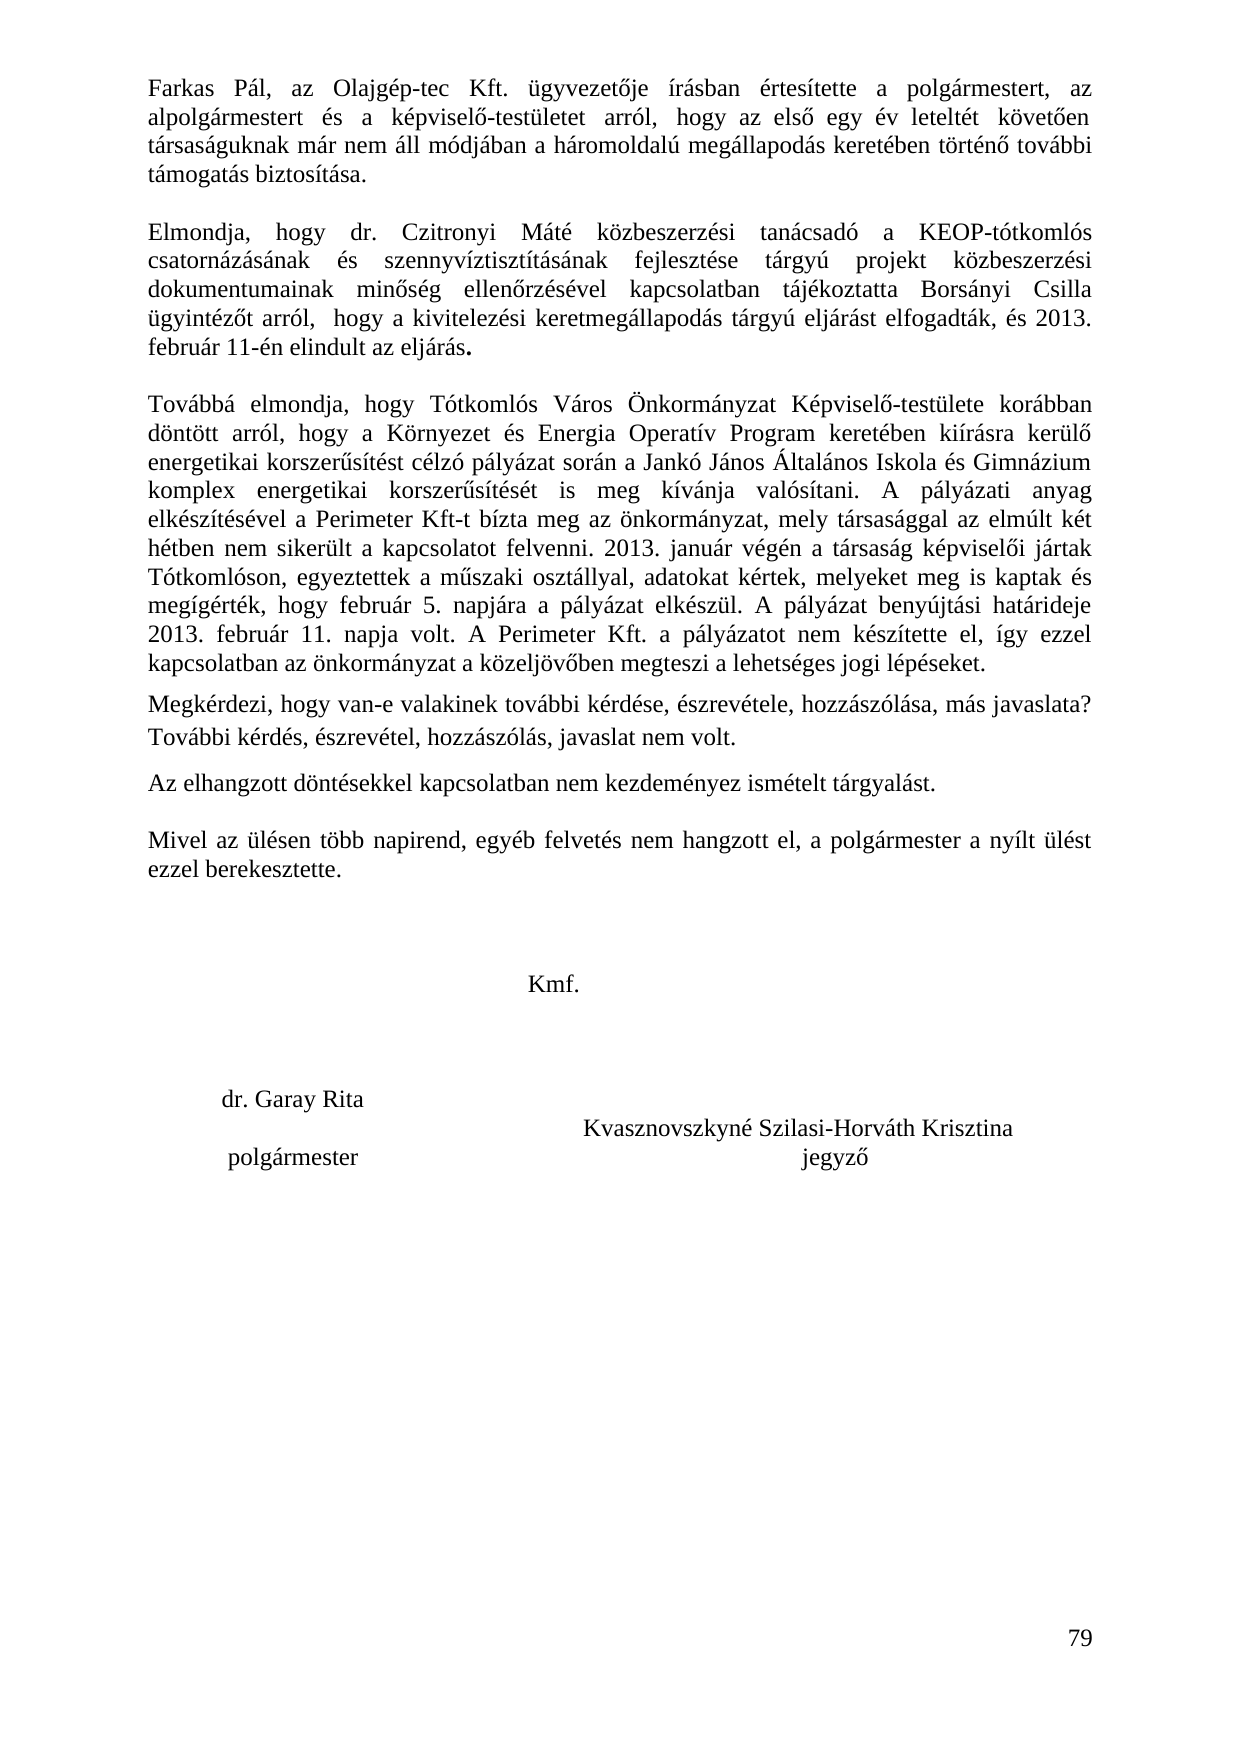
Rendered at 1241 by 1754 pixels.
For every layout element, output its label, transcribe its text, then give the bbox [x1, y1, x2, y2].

text Kmf. [148, 969, 959, 998]
text Az elhangzott döntésekkel kapcsolatban nem kezdeményez ismételt tárgyalást. [148, 768, 1093, 797]
text polgármester jegyző [221, 1142, 1093, 1170]
text Mivel az ülésen több napirend, egyéb felvetés nem hangzott el, a polgármester a nyílt ülést ezzel berekesztette. [148, 825, 1093, 883]
text dr. Garay Rita Kvasznovszkyné Szilasi-Horváth Krisztina [221, 1084, 1093, 1142]
text Megkérdezi, hogy van-e valakinek további kérdése, észrevétele, hozzászólása, más javaslata? További kérdés, észrevétel, hozzászólás, javaslat nem volt. [148, 689, 1093, 751]
text társaságuknak már nem áll módjában a háromoldalú megállapodás keretében történő további támogatás biztosítása. [148, 131, 1093, 188]
text Továbbá elmondja, hogy Tótkomlós Város Önkormányzat Képviselő-testülete korábban döntött arról, hogy a Környezet és Energia Operatív Program keretében kiírásra kerülő energetikai korszerűsítést célzó pályázat során a Jankó János Általános Iskola és Gimnázium komplex energetikai korszerűsítését is meg kívánja valósítani. A pályázati anyag elkészítésével a Perimeter Kft-t bízta meg az önkormányzat, mely társasággal az elmúlt két hétben nem sikerült a kapcsolatot felvenni. 2013. január végén a társaság képviselői jártak Tótkomlóson, egyeztettek a műszaki osztállyal, adatokat kértek, melyeket meg is kaptak és megígérték, hogy február 5. napjára a pályázat elkészül. A pályázat benyújtási határideje 2013. február 11. napja volt. A Perimeter Kft. a pályázatot nem készítette el, így ezzel kapcsolatban az önkormányzat a közeljövőben megteszi a lehetséges jogi lépéseket. [148, 389, 1093, 677]
text Farkas Pál, az Olajgép-tec Kft. ügyvezetője írásban értesítette a polgármestert, az alpolgármestert és a képviselő-testületet arról, hogy az első egy év leteltét követően [148, 73, 1093, 131]
text Elmondja, hogy dr. Czitronyi Máté közbeszerzési tanácsadó a KEOP-tótkomlós csatornázásának és szennyvíztisztításának fejlesztése tárgyú projekt közbeszerzési dokumentumainak minőség ellenőrzésével kapcsolatban tájékoztatta Borsányi Csilla ügyintézőt arról, hogy a kivitelezési keretmegállapodás tárgyú eljárást elfogadták, és 2013. február 11-én elindult az eljárás. [148, 217, 1093, 361]
